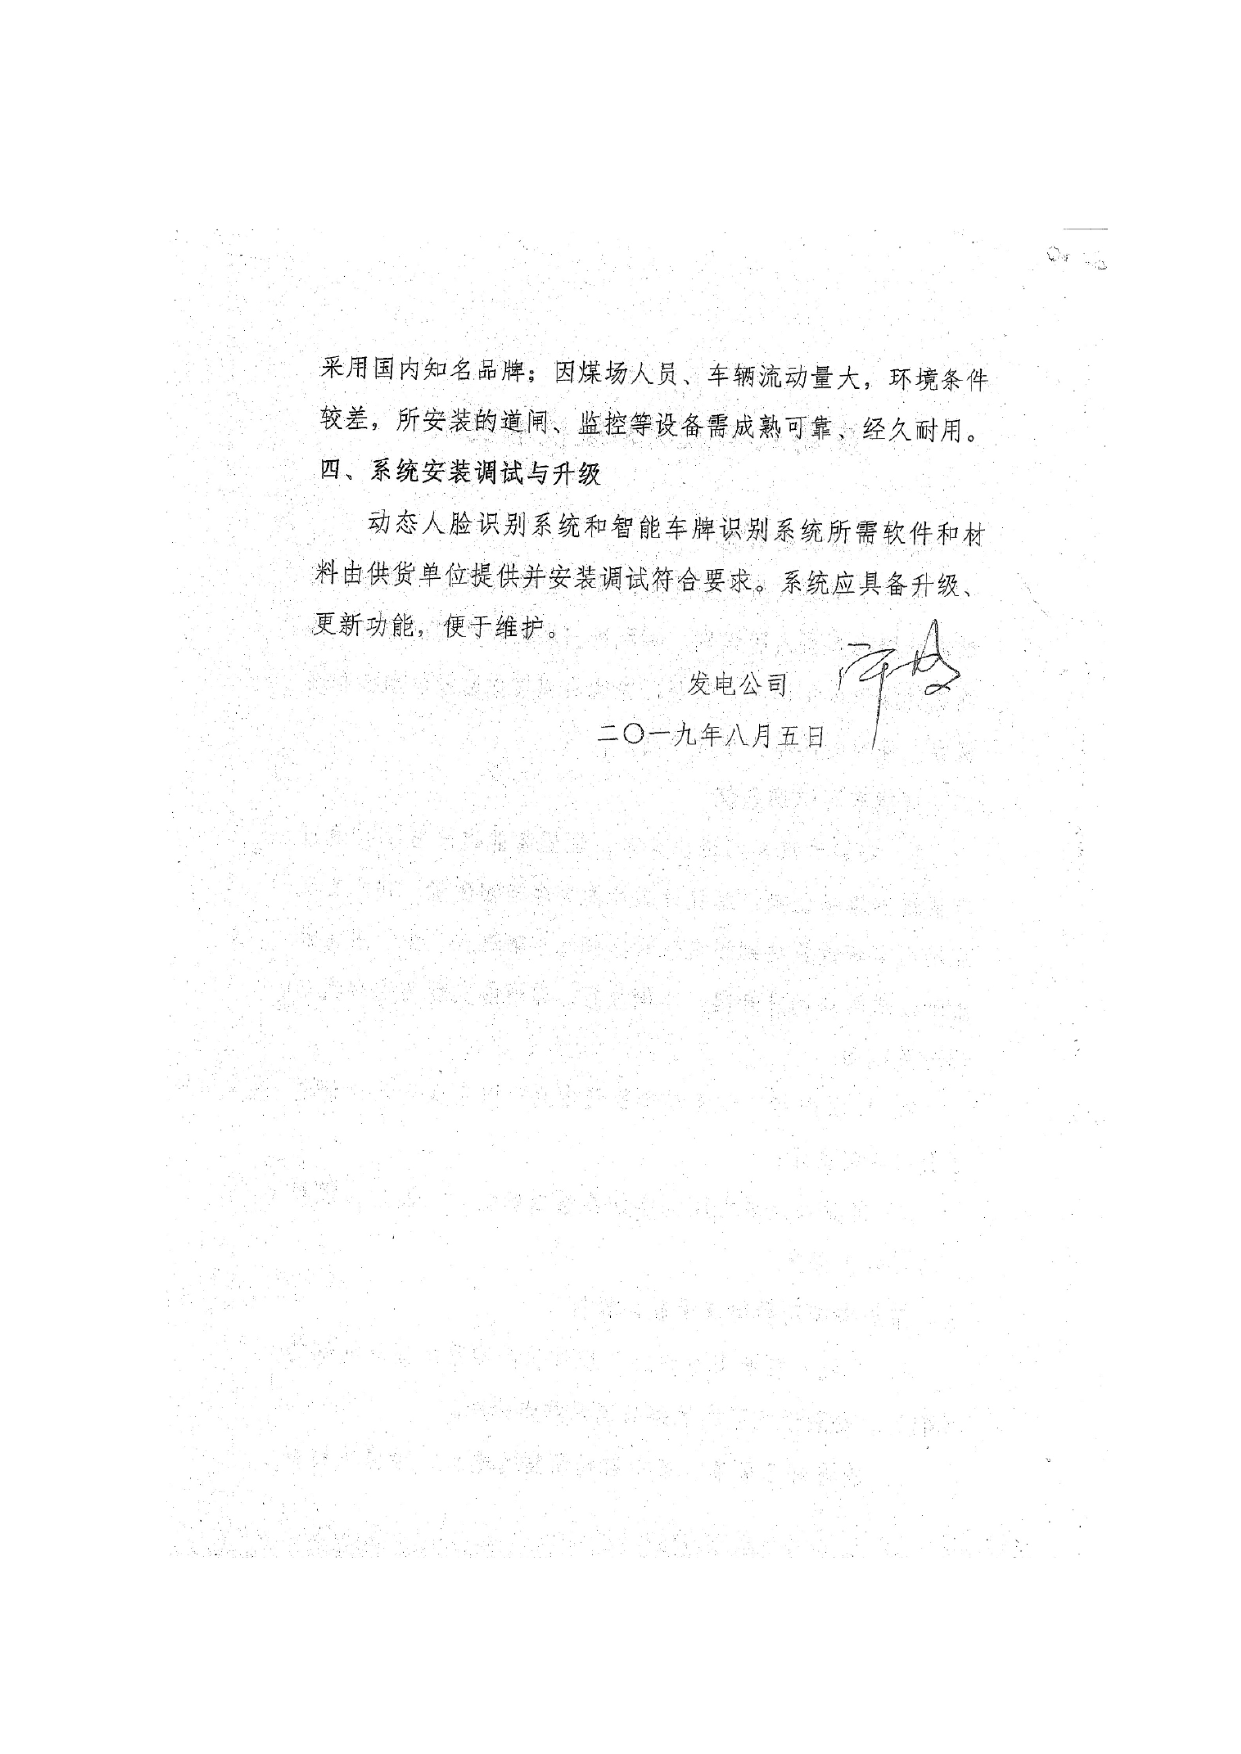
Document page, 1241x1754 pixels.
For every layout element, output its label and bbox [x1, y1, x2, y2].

picture [167, 230, 1108, 1556]
